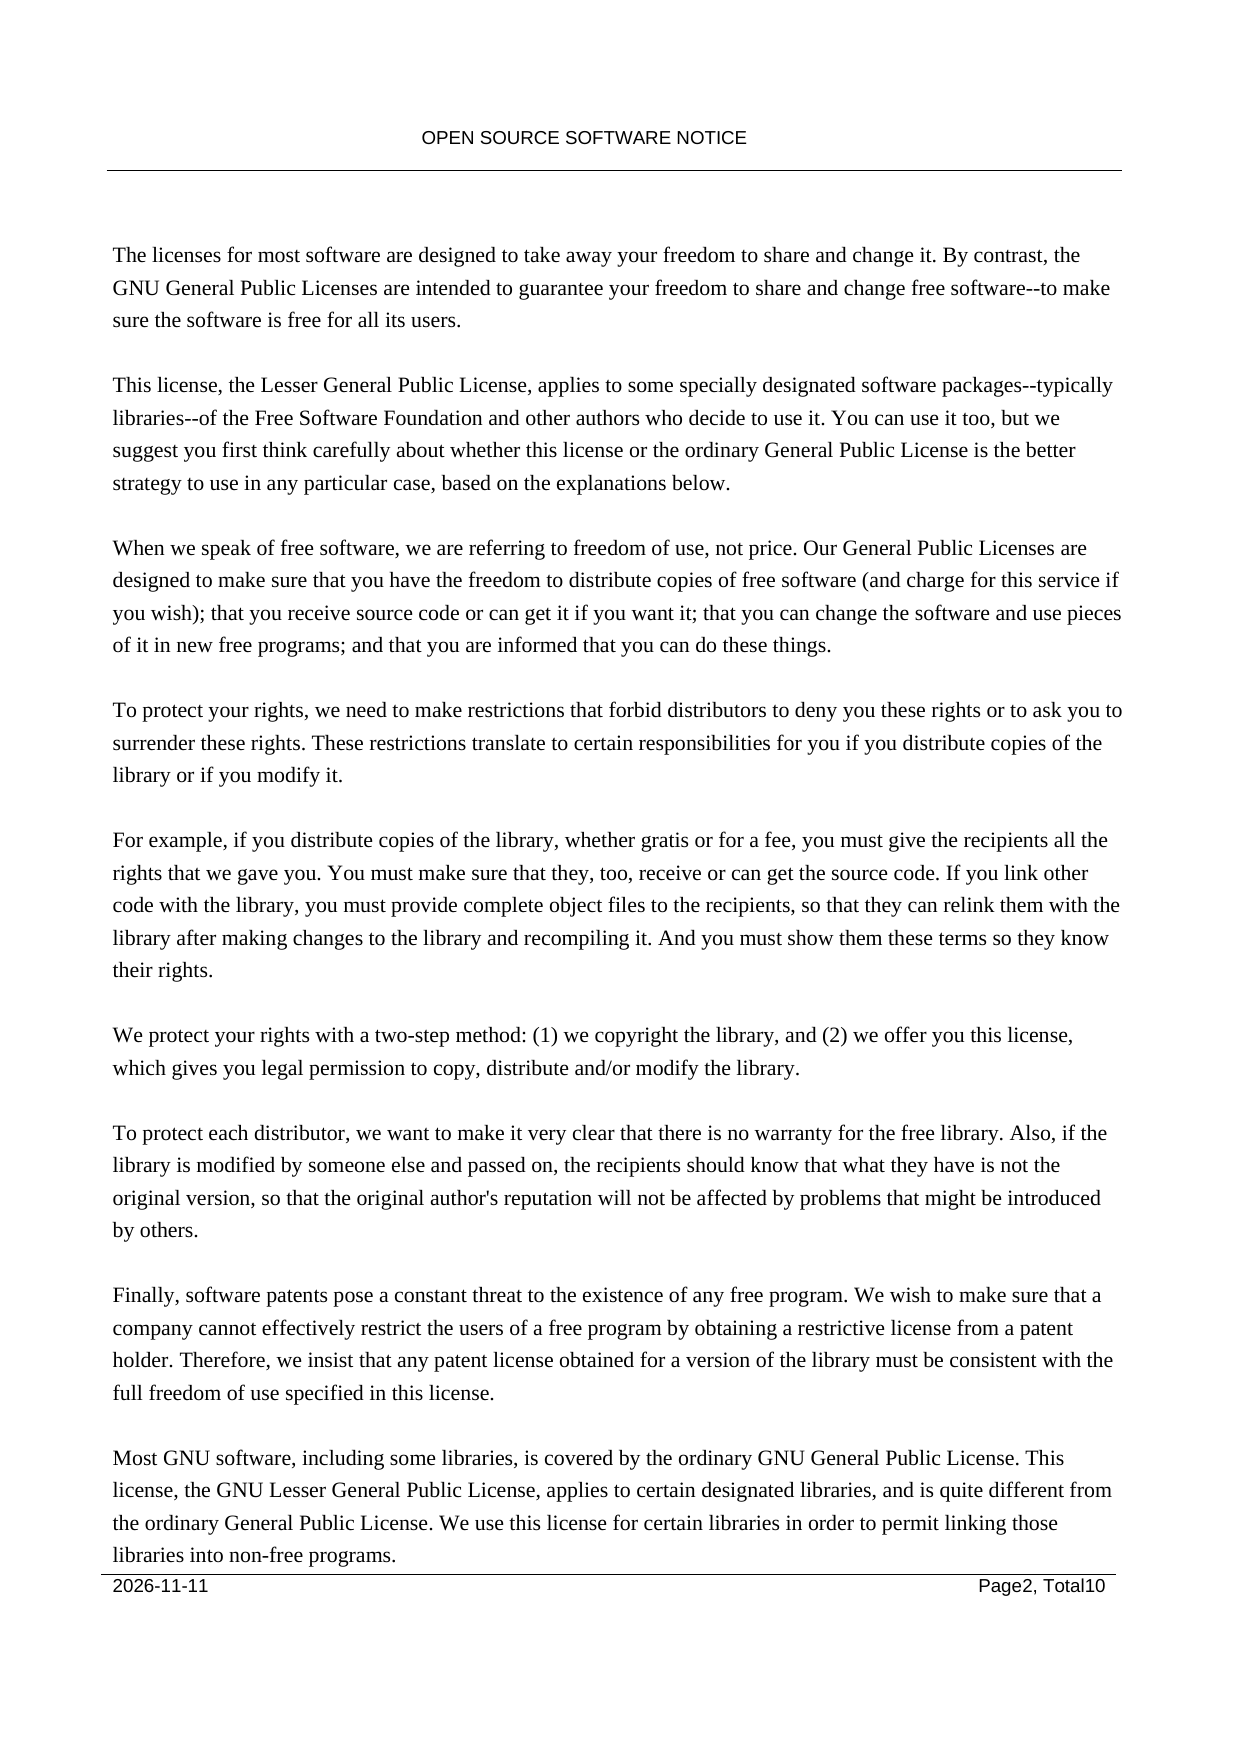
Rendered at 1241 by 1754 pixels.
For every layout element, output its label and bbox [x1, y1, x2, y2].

text [112, 206, 1128, 1571]
